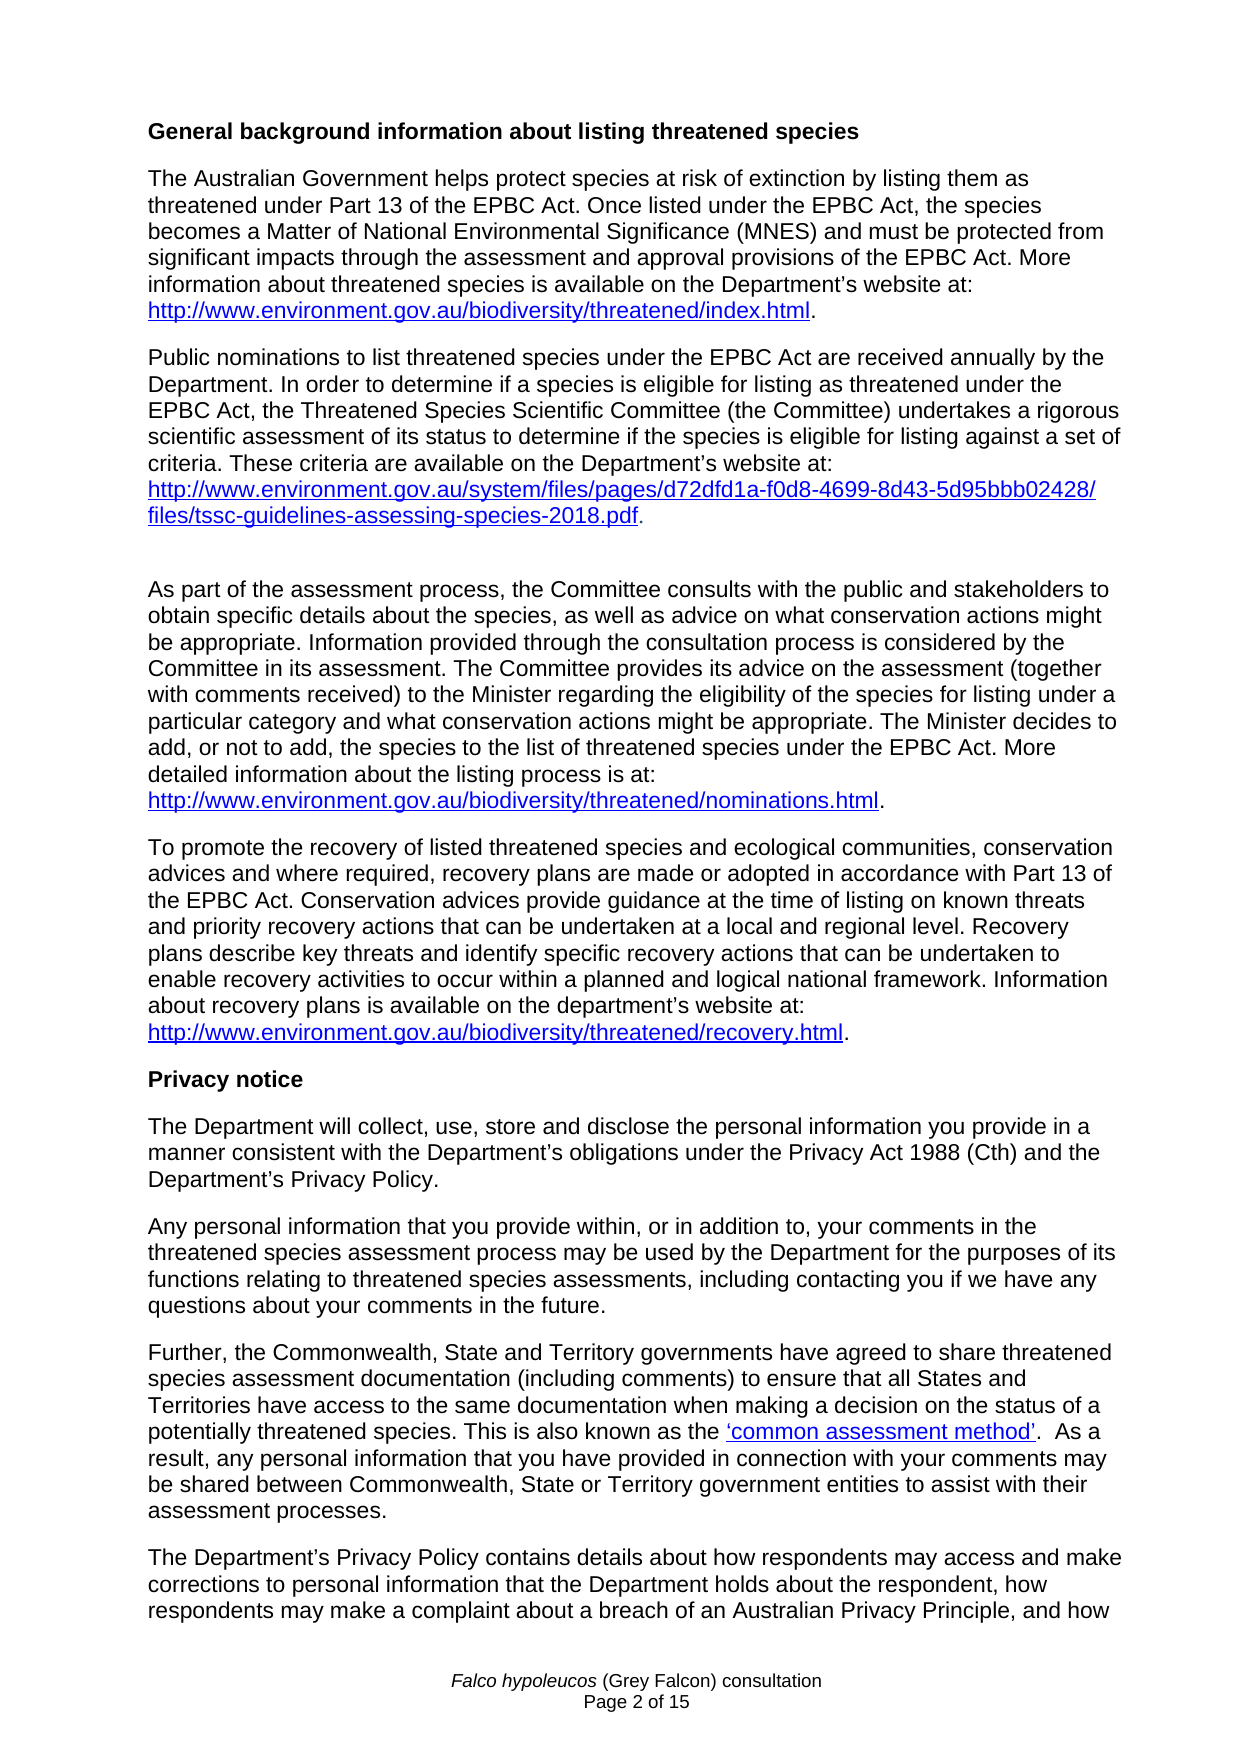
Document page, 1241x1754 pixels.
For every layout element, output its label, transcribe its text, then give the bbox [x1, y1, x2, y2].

text The Department will collect, use, store and disclose the personal information you provide in a manner consistent with the Department’s obligations under the Privacy Act 1988 (Cth) and the Department’s Privacy Policy. [148, 1113, 1125, 1192]
text General background information about listing threatened species [148, 118, 1125, 144]
text The Australian Government helps protect species at risk of extinction by listing them as threatened under Part 13 of the EPBC Act. Once listed under the EPBC Act, the species becomes a Matter of National Environmental Significance (MNES) and must be protected from significant impacts through the assessment and approval provisions of the EPBC Act. More information about threatened species is available on the Department’s website at: [148, 165, 1125, 297]
text http://www.environment.gov.au/biodiversity/threatened/index.html. [148, 297, 1125, 323]
text Privacy notice [148, 1066, 1125, 1092]
text Public nominations to list threatened species under the EPBC Act are received annually by the Department. In order to determine if a species is eligible for listing as threatened under the EPBC Act, the Threatened Species Scientific Committee (the Committee) undertakes a rigorous scientific assessment of its status to determine if the species is eligible for listing against a set of criteria. These criteria are available on the Department’s website at: [148, 344, 1125, 476]
text As part of the assessment process, the Committee consults with the public and stakeholders to obtain specific details about the species, as well as advice on what conservation actions might be appropriate. Information provided through the consultation process is considered by the Committee in its assessment. The Committee provides its advice on the assessment (together with comments received) to the Minister regarding the eligibility of the species for listing under a particular category and what conservation actions might be appropriate. The Minister decides to add, or not to add, the species to the list of threatened species under the EPBC Act. More detailed information about the listing process is at: http://www.environment.gov.au/biodiversity/threatened/nominations.html. [148, 576, 1125, 813]
text Further, the Commonwealth, State and Territory governments have agreed to share threatened species assessment documentation (including comments) to ensure that all States and Territories have access to the same documentation when making a decision on the status of a potentially threatened species. This is also known as the ‘common assessment method’. As a result, any personal information that you have provided in connection with your comments may be shared between Commonwealth, State or Territory government entities to assist with their assessment processes. [148, 1339, 1125, 1523]
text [148, 1544, 1125, 1623]
text To promote the recovery of listed threatened species and ecological communities, conservation advices and where required, recovery plans are made or adopted in accordance with Part 13 of the EPBC Act. Conservation advices provide guidance at the time of listing on known threats and priority recovery actions that can be undertaken at a local and regional level. Recovery plans describe key threats and identify specific recovery actions that can be undertaken to enable recovery activities to occur within a planned and logical national framework. Information about recovery plans is available on the department’s website at: http://www.environment.gov.au/biodiversity/threatened/recovery.html. [148, 834, 1125, 1045]
text http://www.environment.gov.au/system/files/pages/d72dfd1a-f0d8-4699-8d43-5d95bbb02428/files/tssc-guidelines-assessing-species-2018.pdf. [148, 476, 1125, 529]
text Any personal information that you provide within, or in addition to, your comments in the threatened species assessment process may be used by the Department for the purposes of its functions relating to threatened species assessments, including contacting you if we have any questions about your comments in the future. [148, 1213, 1125, 1318]
